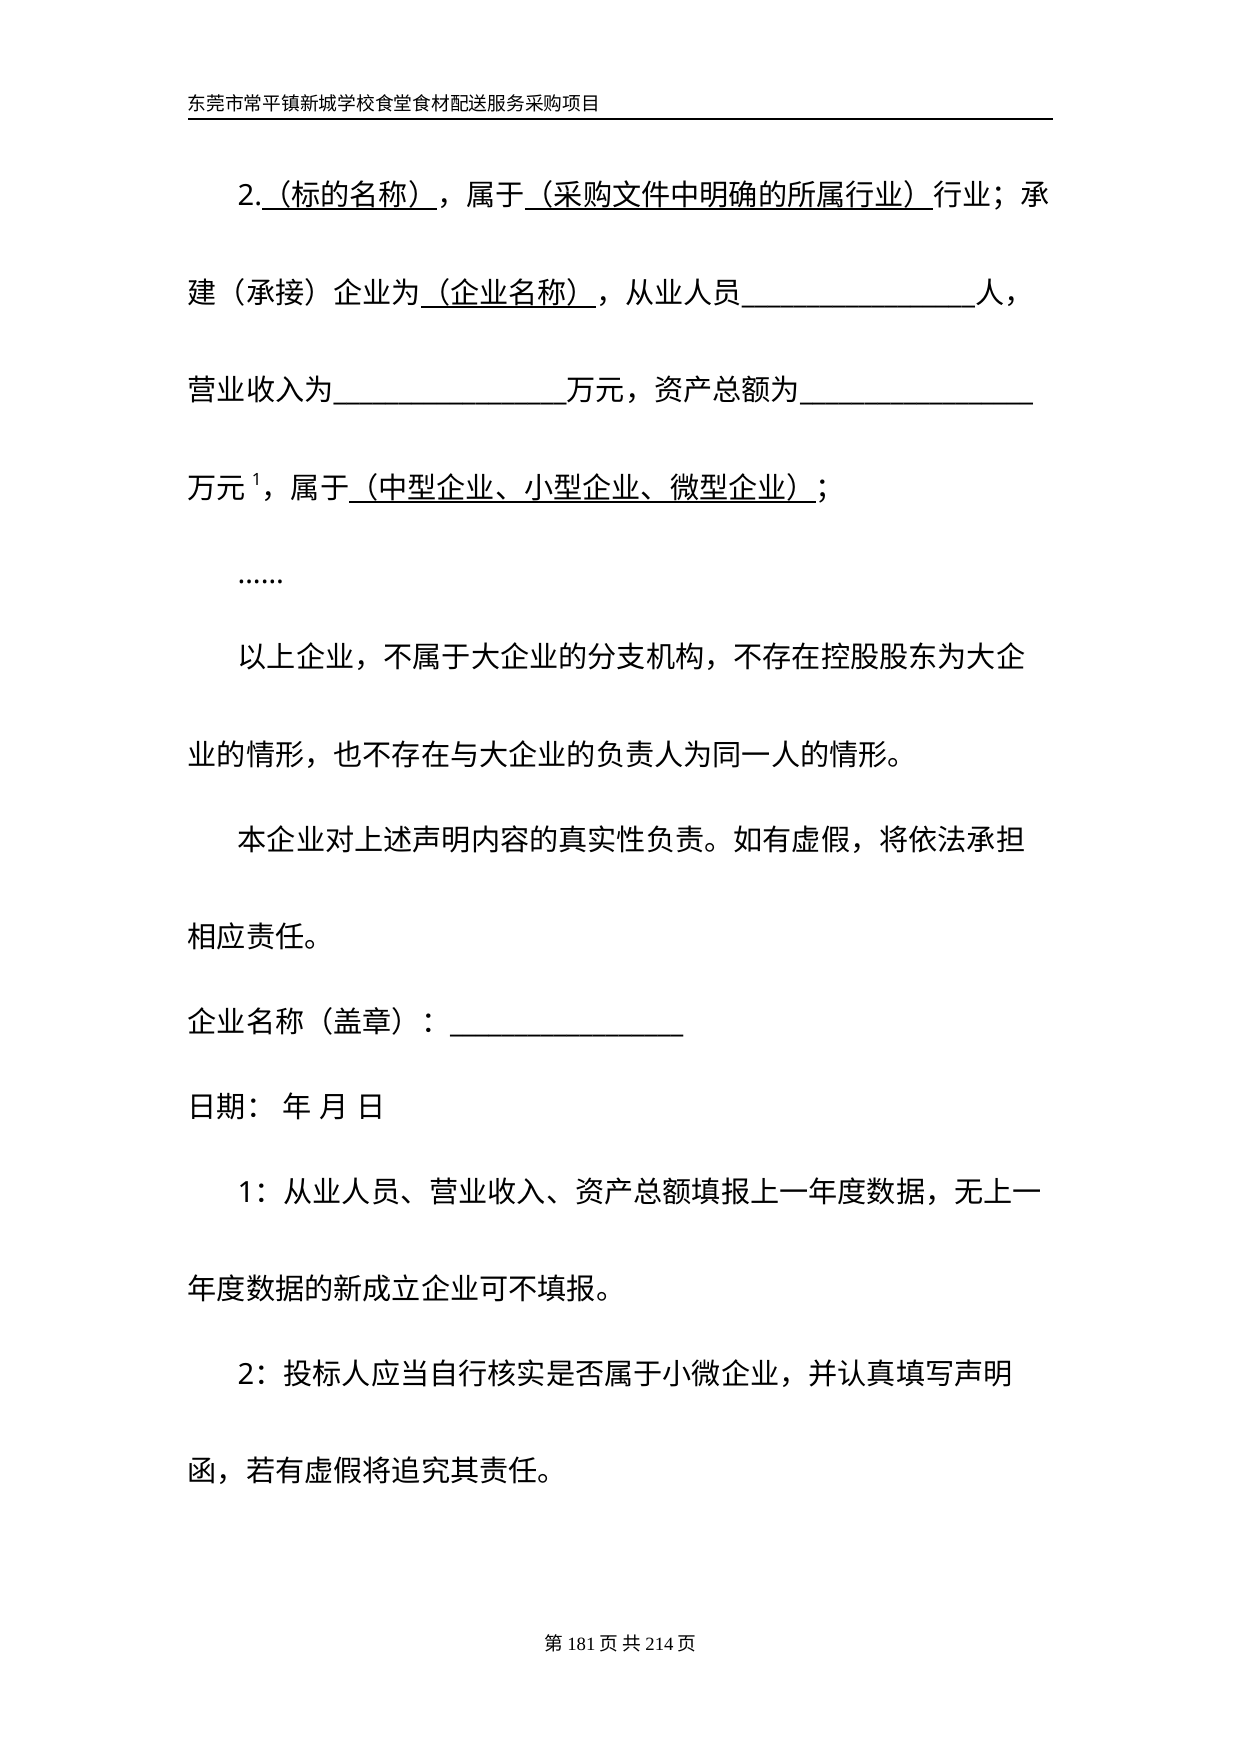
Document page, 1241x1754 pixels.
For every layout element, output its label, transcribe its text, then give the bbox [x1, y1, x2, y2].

text 以上企业，不属于大企业的分支机构，不存在控股股东为大企业的情形，也不存在与大企业的负责人为同一人的情形。 [187, 624, 1053, 787]
text …… [187, 539, 1053, 604]
text 本企业对上述声明内容的真实性负责。如有虚假，将依法承担相应责任。 [187, 806, 1053, 969]
text 企业名称（盖章）：__________________ [187, 989, 1053, 1054]
text 2.（标的名称），属于（采购文件中明确的所属行业）行业；承建（承接）企业为（企业名称），从业人员__________________人，营业收入为__________________万元，资产总额为__________________万元1，属于（中型企业、小型企业、微型企业）； [187, 162, 1053, 519]
text 2：投标人应当自行核实是否属于小微企业，并认真填写声明函，若有虚假将追究其责任。 [187, 1341, 1053, 1503]
text 日期： 年 月 日 [187, 1073, 1053, 1138]
text 1：从业人员、营业收入、资产总额填报上一年度数据，无上一年度数据的新成立企业可不填报。 [187, 1158, 1053, 1321]
